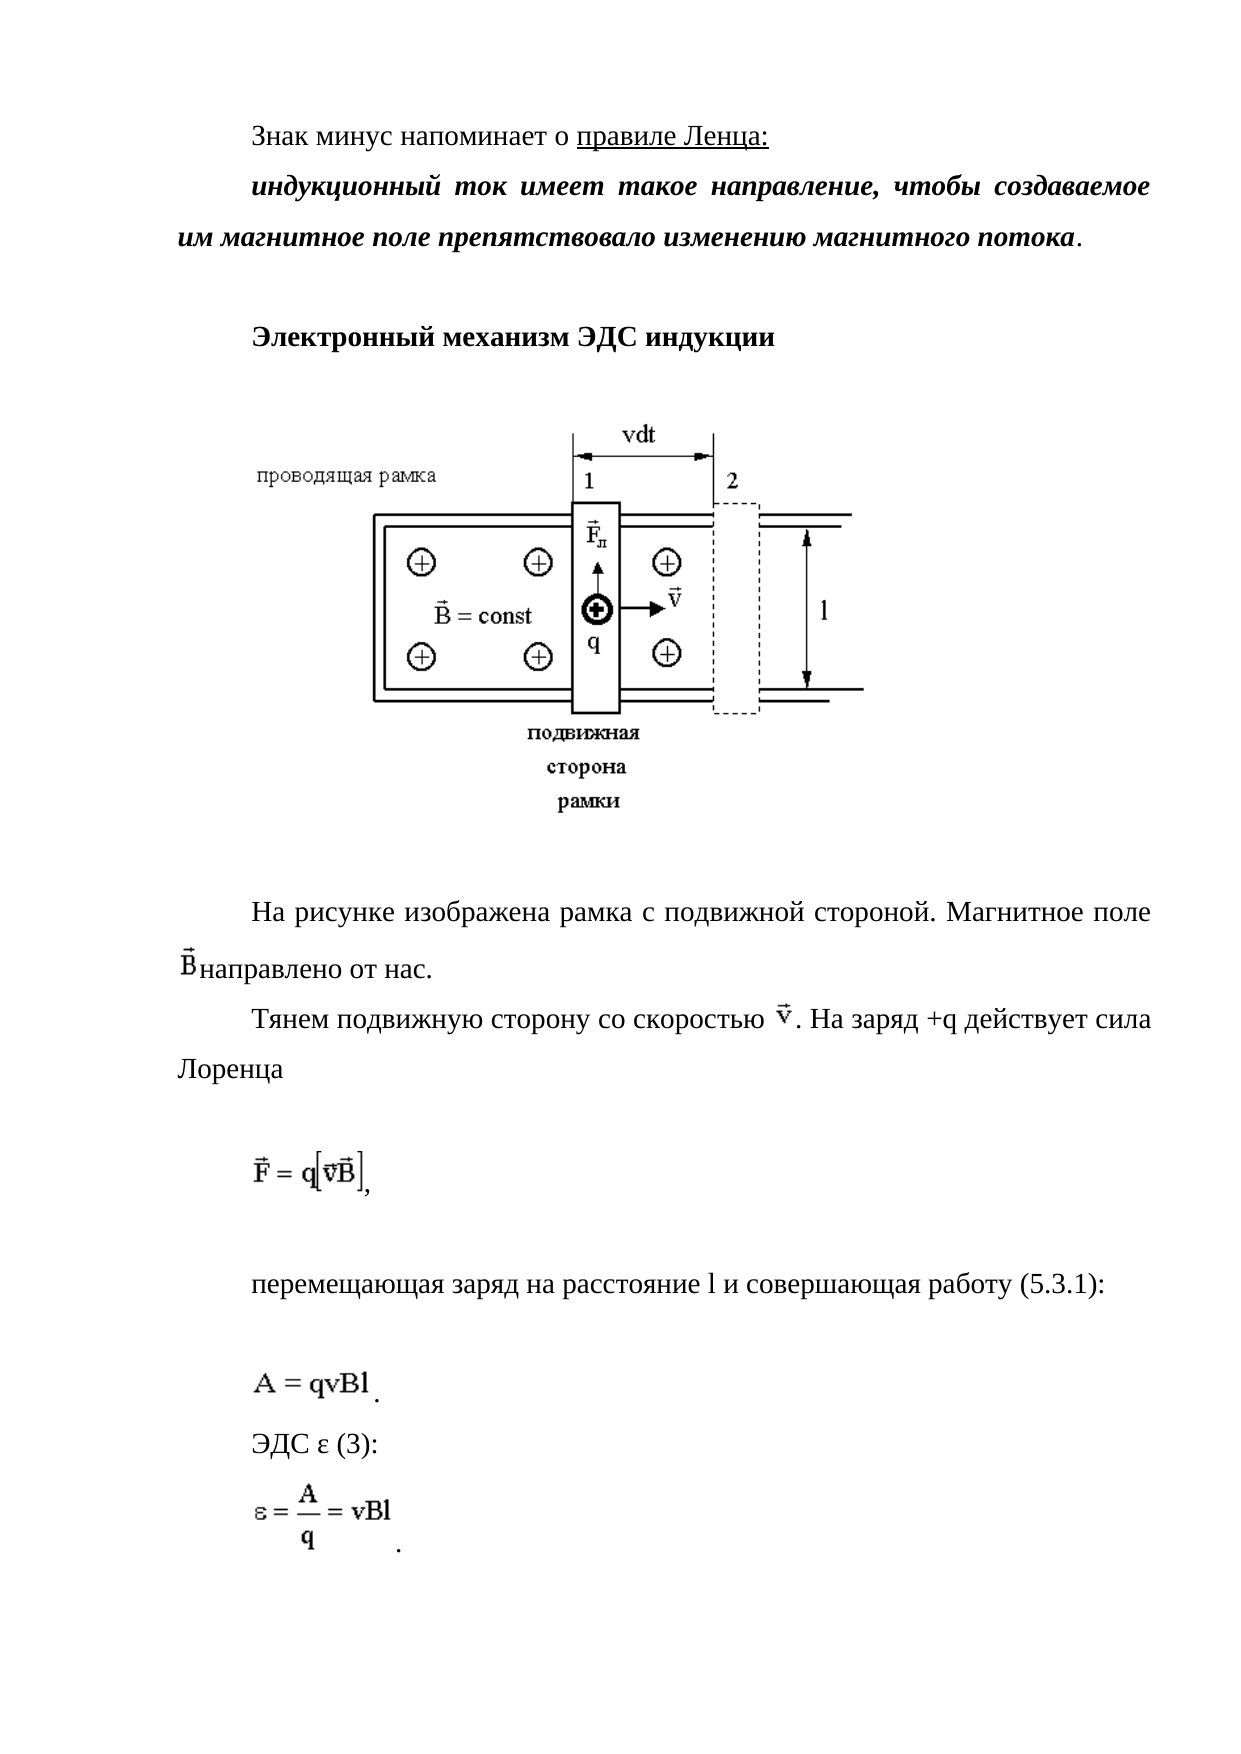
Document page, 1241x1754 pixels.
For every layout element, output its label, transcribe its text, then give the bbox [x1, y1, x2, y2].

text Электронный механизм ЭДС индукции [177, 319, 1152, 353]
picture [177, 941, 200, 978]
text , [177, 1152, 1152, 1199]
picture [251, 1476, 395, 1553]
picture [251, 1151, 364, 1193]
text . [177, 1367, 1152, 1409]
picture [772, 1001, 795, 1029]
text индукционный ток имеет такое направление, чтобы создаваемое им магнитное поле препятствовало изменению магнитного потока. [177, 168, 1152, 252]
text Тянем подвижную сторону со скоростью . На заряд +q действует сила Лоренца [177, 1001, 1152, 1085]
text На рисунке изображена рамка с подвижной стороной. Магнитное поле направлено от нас. [177, 894, 1152, 984]
picture [251, 419, 877, 830]
text . [177, 1476, 1152, 1559]
picture [251, 1366, 373, 1403]
text ЭДС ε (3): [177, 1426, 1152, 1459]
text перемещающая заряд на расстояние l и совершающая работу (5.3.1): [177, 1266, 1152, 1300]
text Знак минус напоминает о правиле Ленца: [177, 118, 1152, 152]
